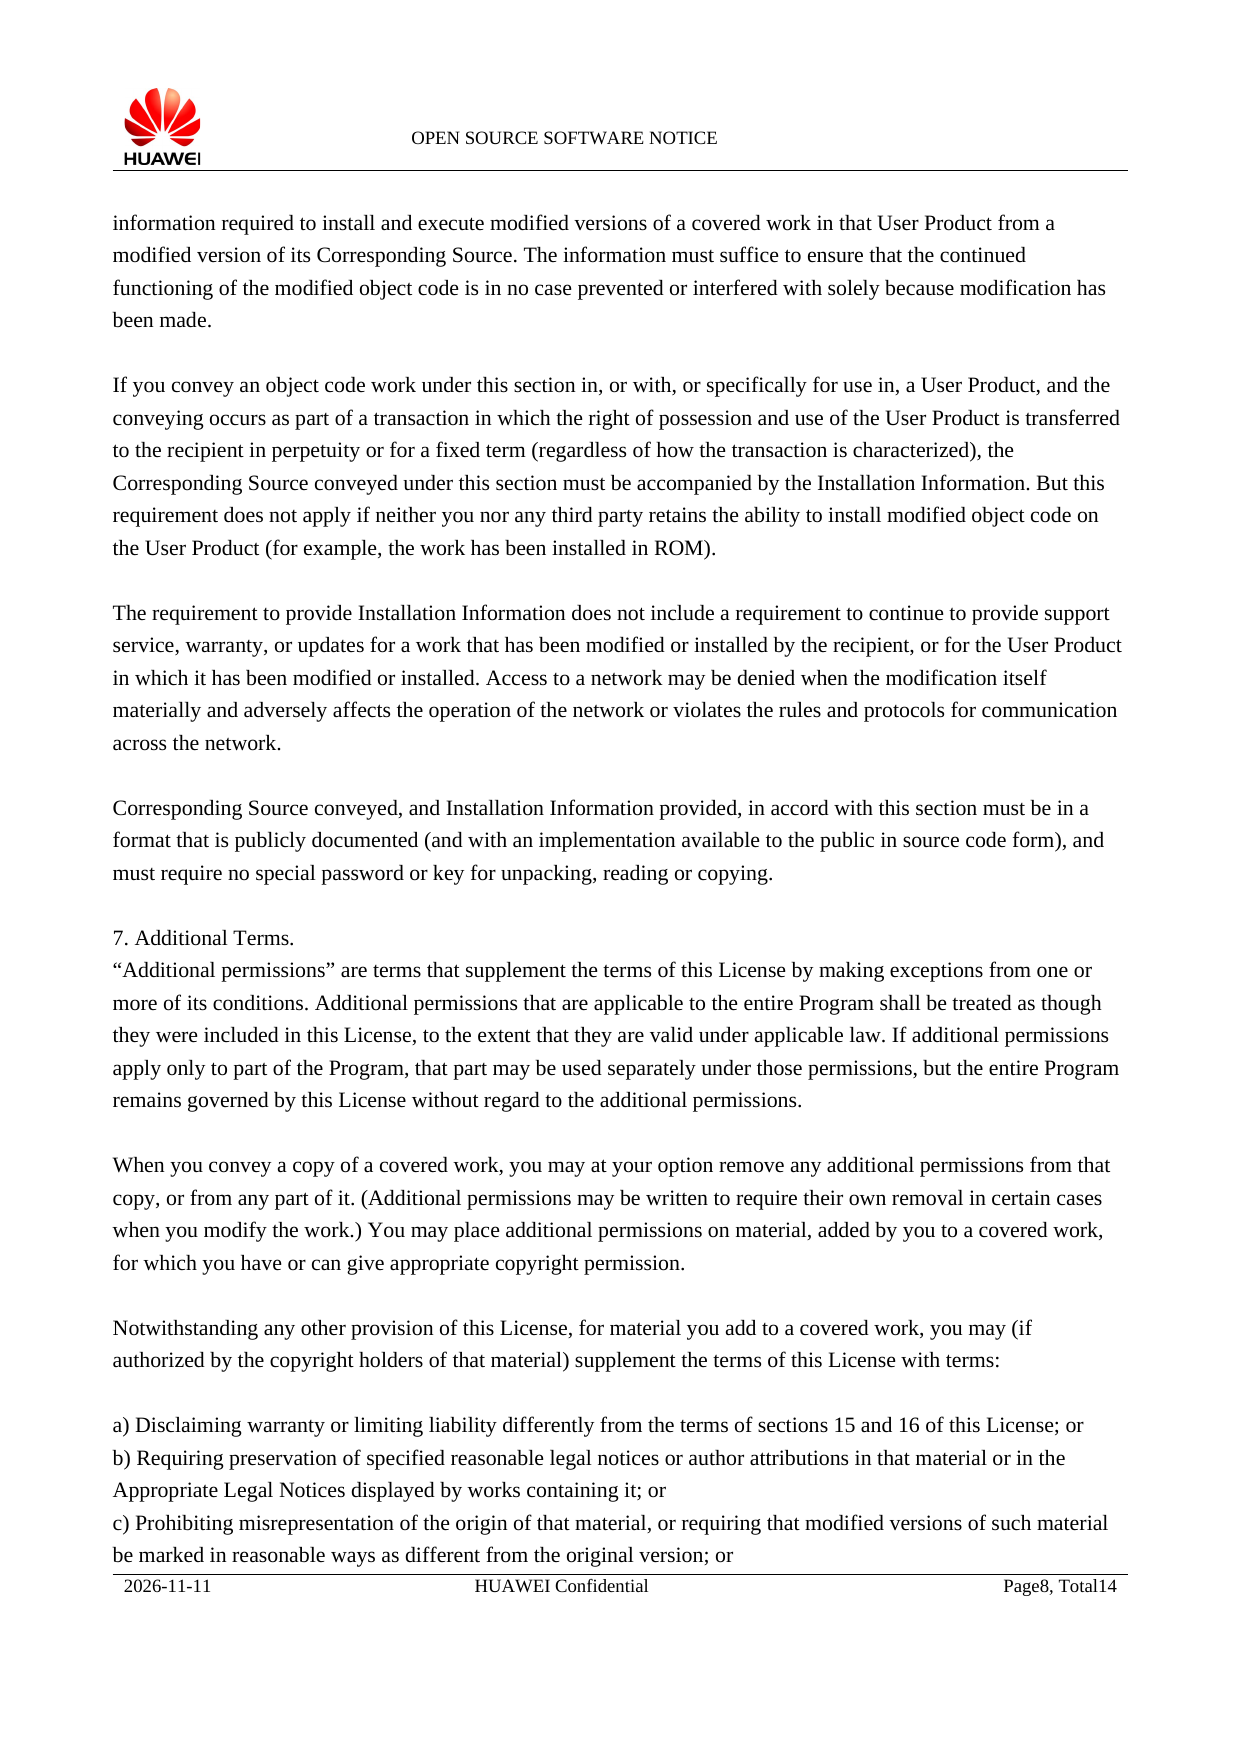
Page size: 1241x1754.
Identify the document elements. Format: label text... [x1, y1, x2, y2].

picture [124, 88, 201, 165]
